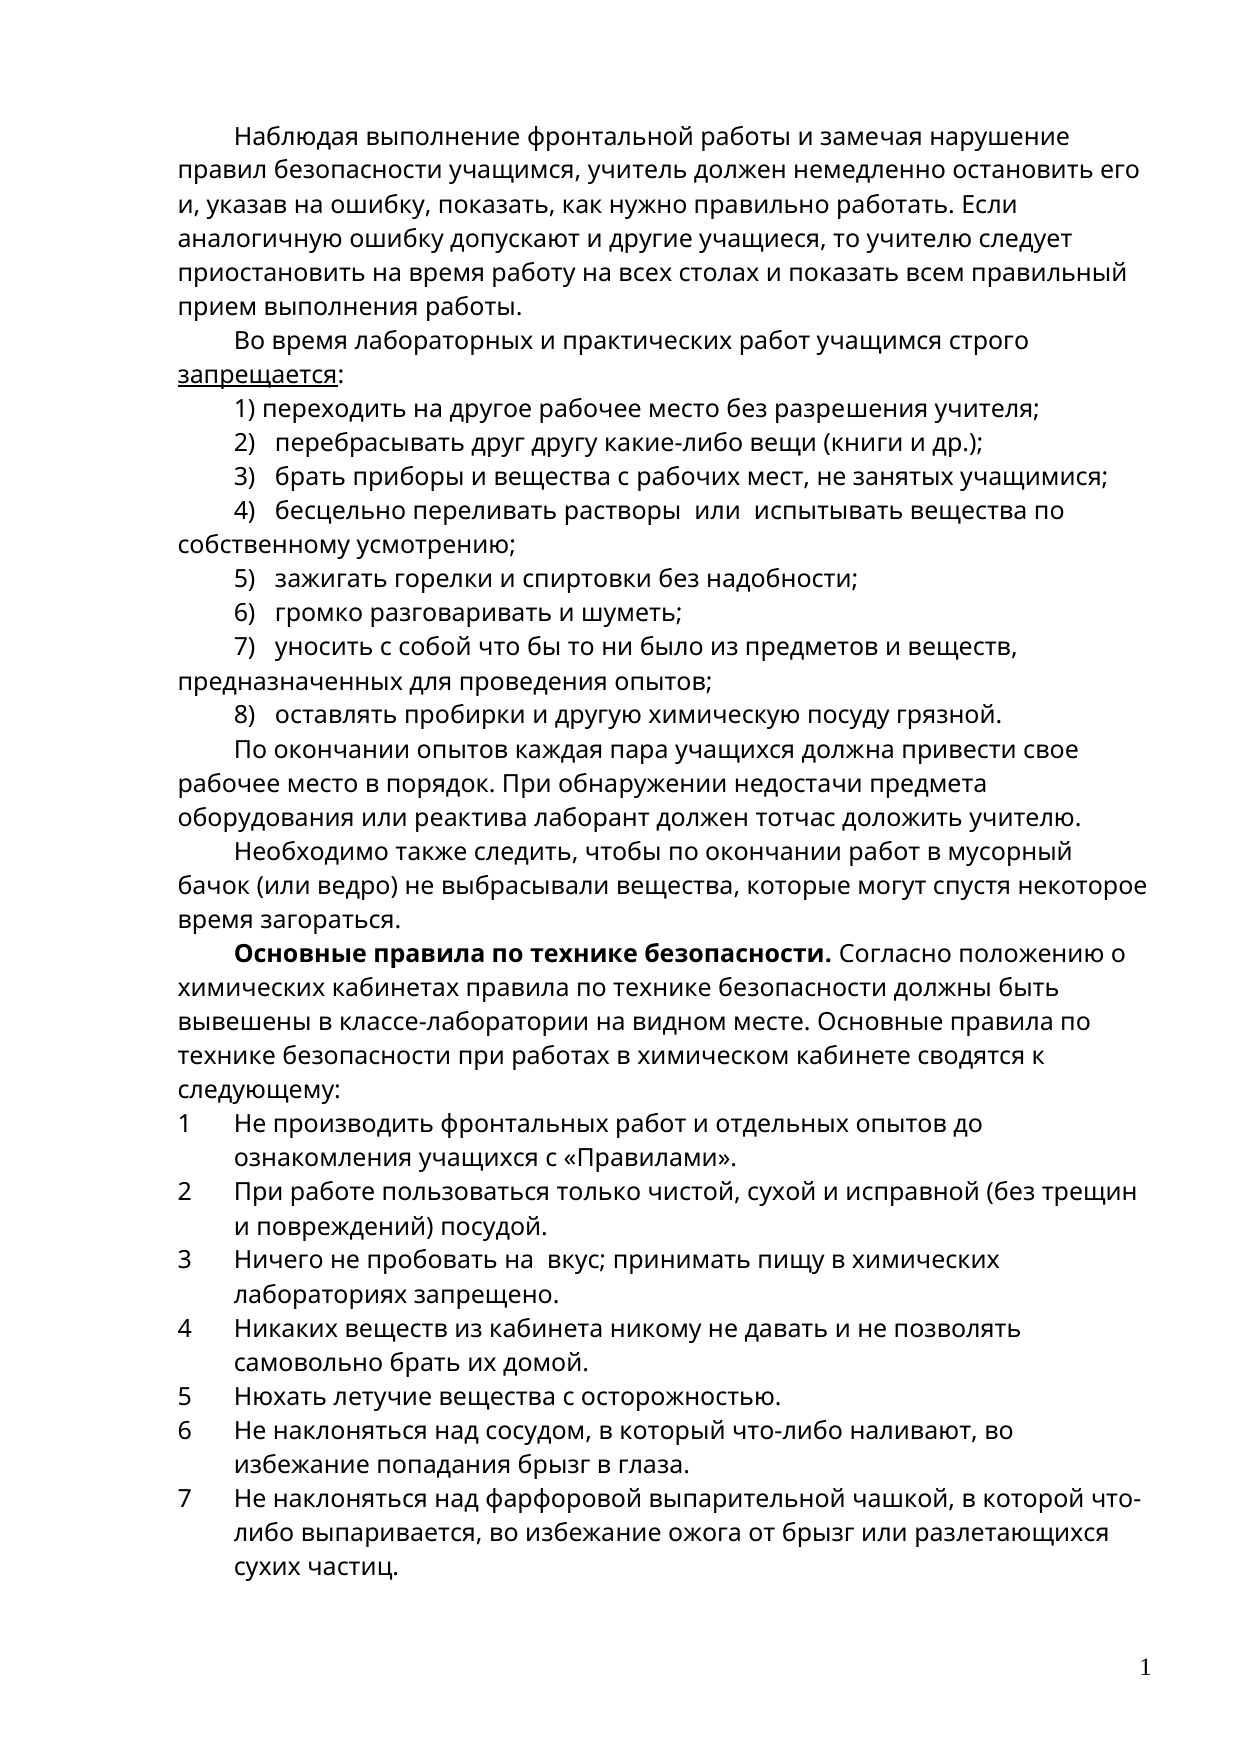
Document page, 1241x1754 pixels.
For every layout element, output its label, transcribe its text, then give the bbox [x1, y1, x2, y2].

list Ничего не пробовать на вкус; принимать пищу в химических лабораториях запрещено. [177, 1242, 1152, 1310]
text Основные правила по технике безопасности. Согласно положению о химических кабинетах правила по технике безопасности должны быть вывешены в классе-лаборатории на видном месте. Основные правила по технике безопасности при работах в химическом кабинете сводятся к следующему: [177, 936, 1152, 1106]
list Никаких веществ из кабинета никому не давать и не позволять самовольно брать их домой. [177, 1310, 1152, 1378]
list Не производить фронтальных работ и отдельных опытов до ознакомления учащихся с «Правилами». [177, 1106, 1152, 1174]
list Не наклоняться над фарфоровой выпарительной чашкой, в которой что-либо выпаривается, во избежание ожога от брызг или разлетающихся сухих частиц. [177, 1481, 1152, 1583]
text По окончании опытов каждая пара учащихся должна привести свое рабочее место в порядок. При обнаружении недостачи предмета оборудования или реактива лаборант должен тотчас доложить учителю. [177, 731, 1152, 833]
list При работе пользоваться только чистой, сухой и исправной (без трещин и повреждений) посудой. [177, 1174, 1152, 1242]
text 5) зажигать горелки и спиртовки без надобности; [177, 561, 1152, 595]
text Во время лабораторных и практических работ учащимся строго запрещается: [177, 322, 1152, 391]
list Нюхать летучие вещества с осторожностью. [177, 1378, 1152, 1412]
text 2) перебрасывать друг другу какие-либо вещи (книги и др.); [177, 425, 1152, 459]
text Необходимо также следить, чтобы по окончании работ в мусорный бачок (или ведро) не выбрасывали вещества, которые могут спустя некоторое время загораться. [177, 833, 1152, 936]
text 4) бесцельно переливать растворы или испытывать вещества по собственному усмотрению; [177, 493, 1152, 561]
text 1) переходить на другое рабочее место без разрешения учителя; [177, 391, 1152, 425]
text 7) уносить с собой что бы то ни было из предметов и веществ, предназначенных для проведения опытов; [177, 629, 1152, 697]
text 3) брать приборы и вещества с рабочих мест, не занятых учащимися; [177, 459, 1152, 493]
text 8) оставлять пробирки и другую химическую посуду грязной. [177, 697, 1152, 731]
text Наблюдая выполнение фронтальной работы и замечая нарушение правил безопасности учащимся, учитель должен немедленно остановить его и, указав на ошибку, показать, как нужно правильно работать. Если аналогичную ошибку допускают и другие учащиеся, то учителю следует приостановить на время работу на всех столах и показать всем правильный прием выполнения работы. [177, 118, 1152, 322]
list Не наклоняться над сосудом, в который что-либо наливают, во избежание попадания брызг в глаза. [177, 1412, 1152, 1481]
text 6) громко разговаривать и шуметь; [177, 595, 1152, 629]
